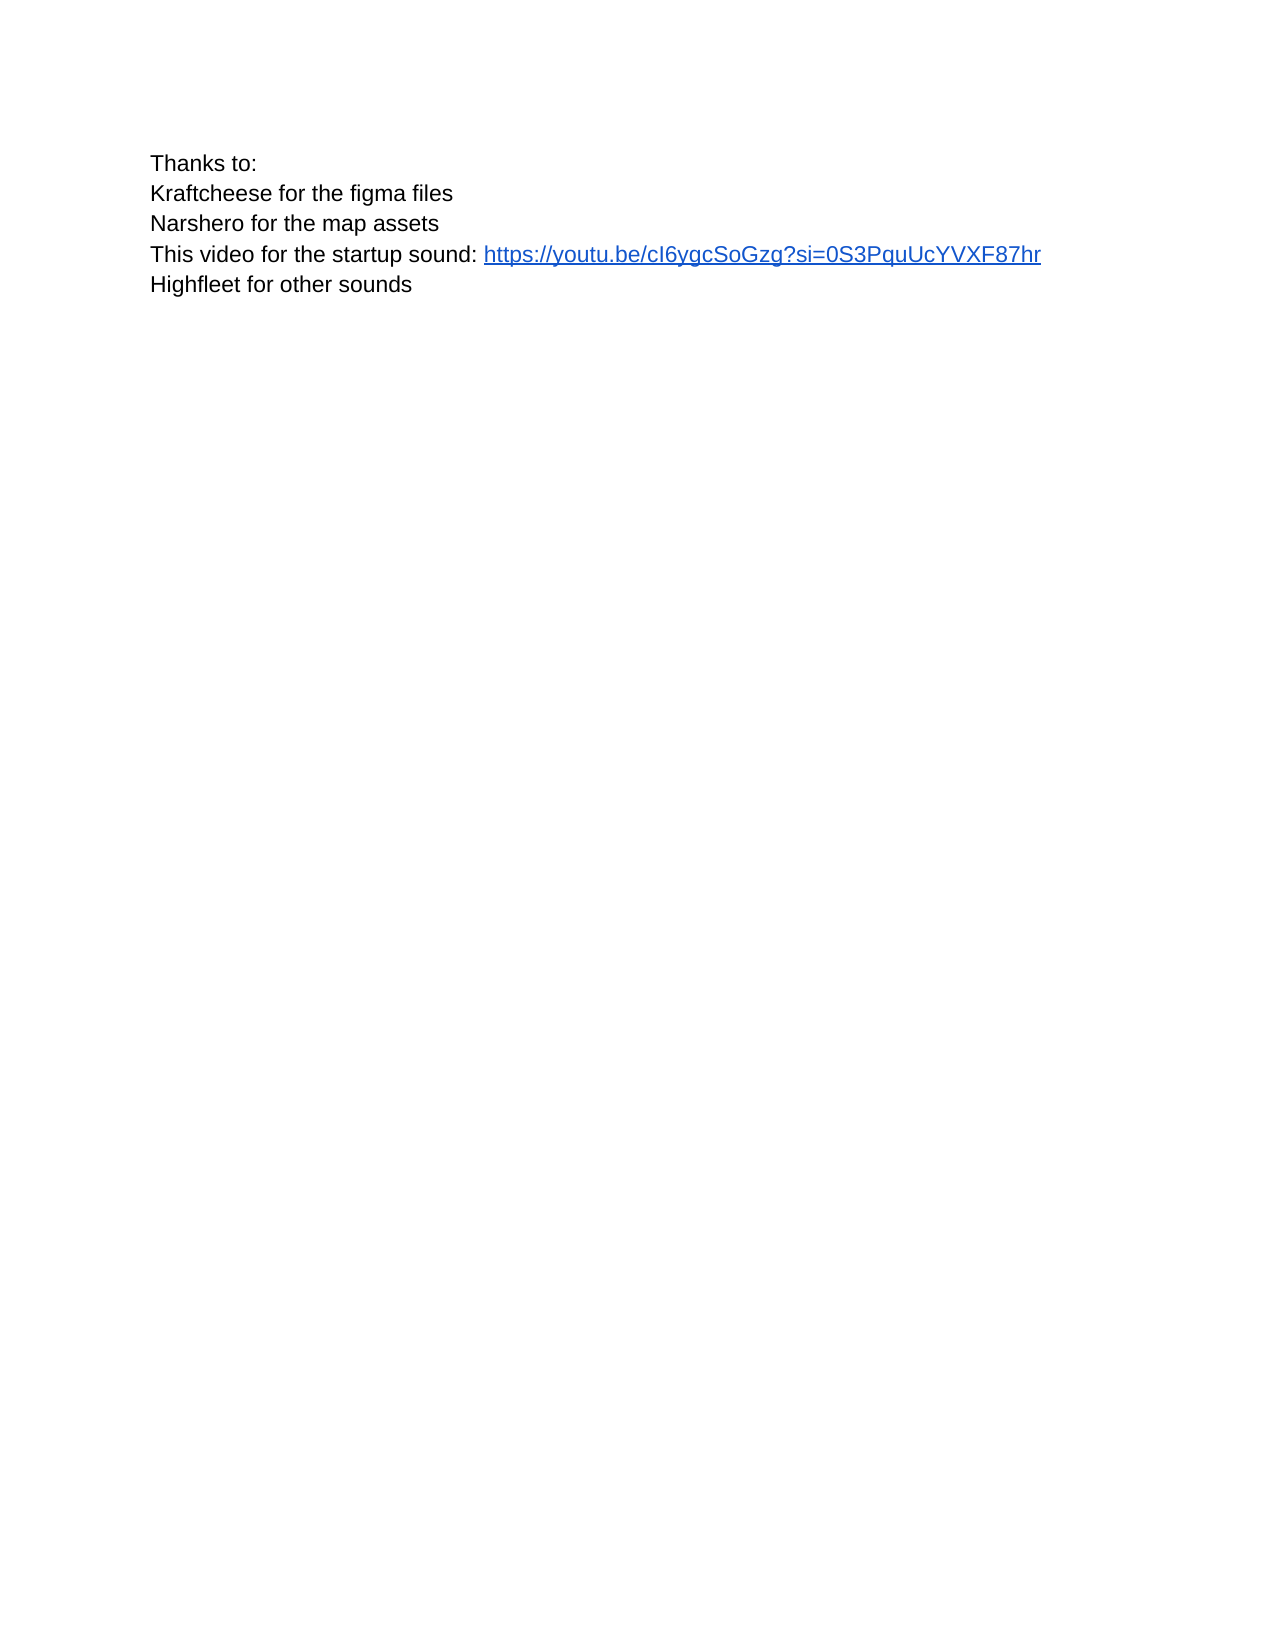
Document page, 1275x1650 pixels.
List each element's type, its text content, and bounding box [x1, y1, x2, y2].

text This video for the startup sound: https://youtu.be/cI6ygcSoGzg?si=0S3PquUcYVXF87hr [150, 241, 1125, 267]
text Highfleet for other sounds [150, 271, 1125, 297]
text Narshero for the map assets [150, 210, 1125, 237]
text Thanks to: [150, 150, 1125, 176]
text Kraftcheese for the figma files [150, 180, 1125, 207]
